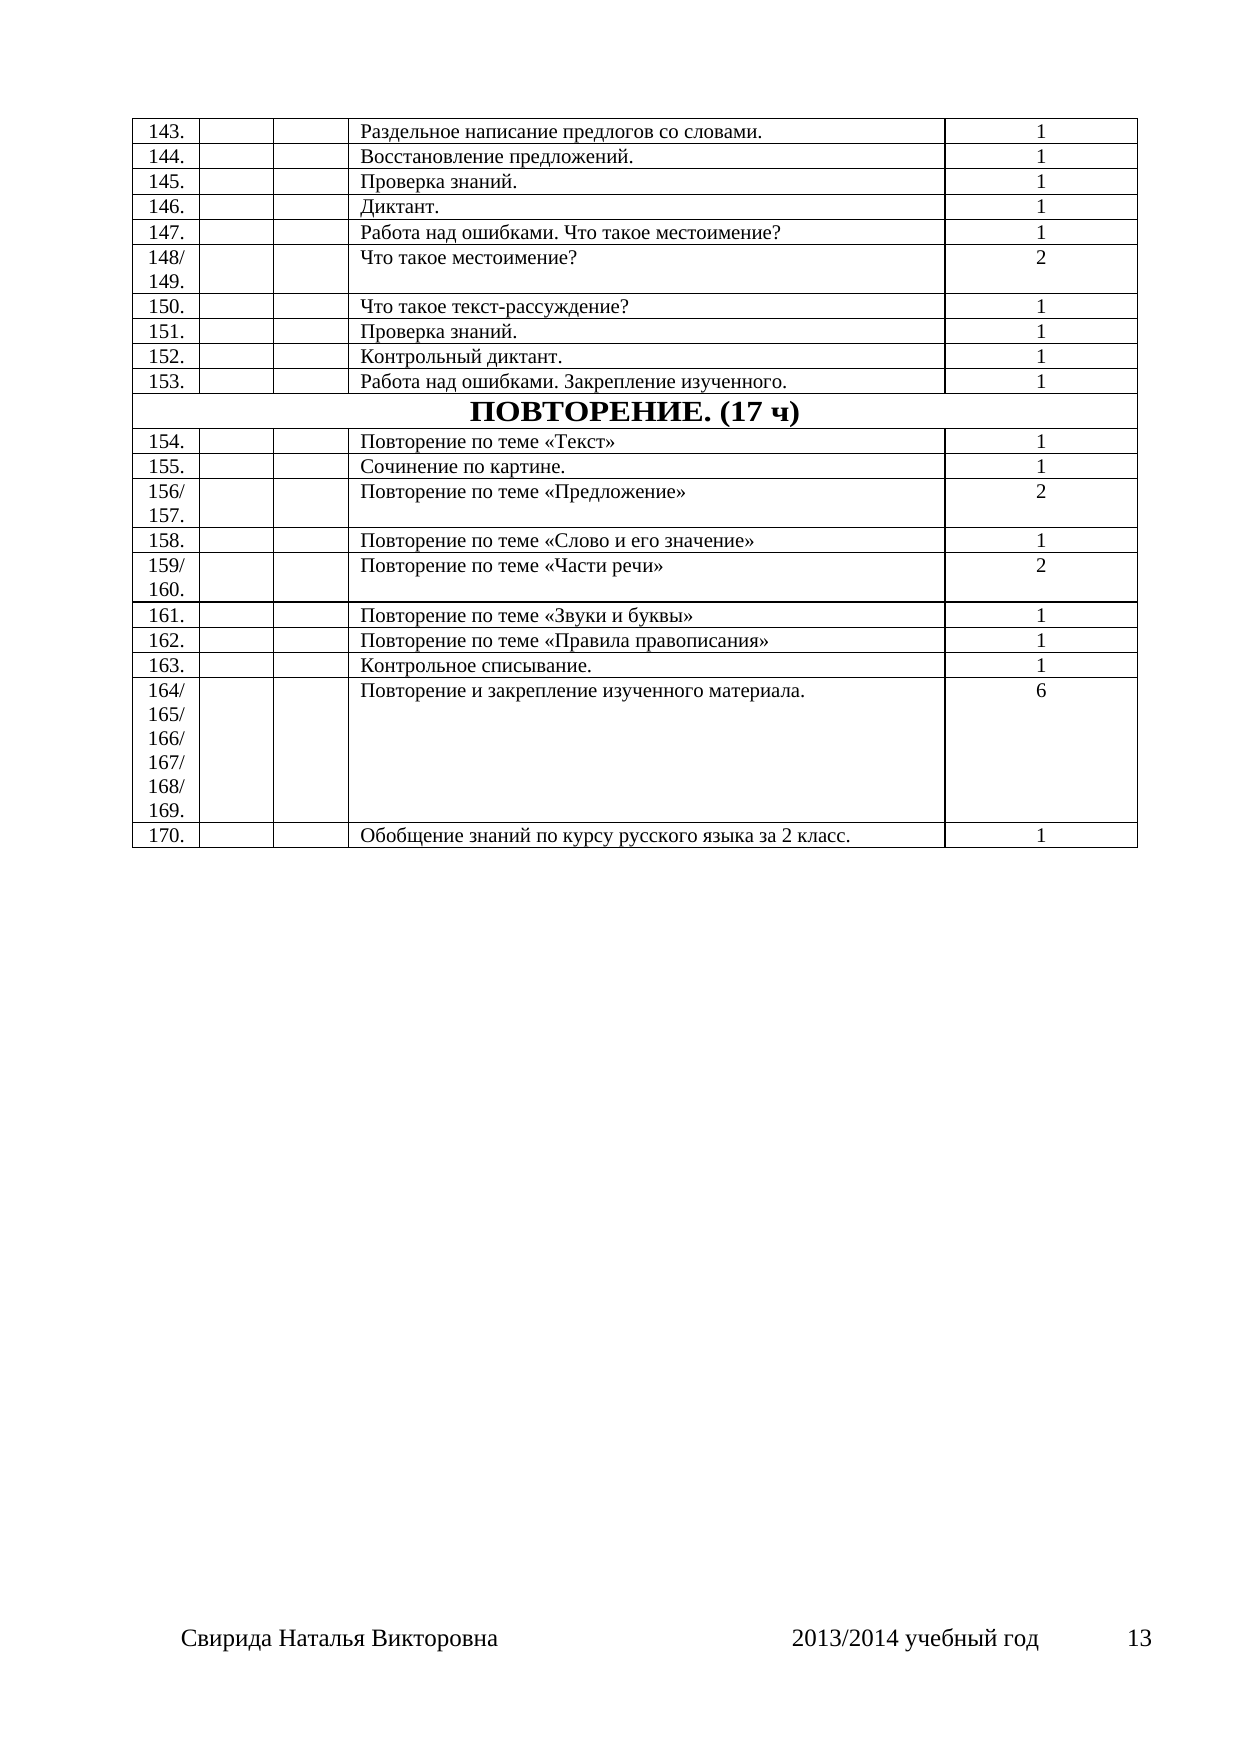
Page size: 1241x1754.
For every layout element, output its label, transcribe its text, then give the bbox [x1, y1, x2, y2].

table_cell Контрольный диктант. [349, 344, 944, 368]
table_cell 170. [133, 823, 199, 847]
table_cell [274, 479, 348, 527]
table_cell [200, 369, 273, 393]
table_cell Повторение по теме «Звуки и буквы» [349, 603, 944, 627]
table_cell Повторение по теме «Предложение» [349, 479, 944, 527]
table_cell 1 [946, 603, 1137, 627]
table_cell 144. [133, 144, 199, 168]
table_cell 158. [133, 528, 199, 552]
table_cell Повторение по теме «Текст» [349, 429, 944, 453]
table_cell 1 [946, 319, 1137, 343]
table_cell 164/ 165/ 166/ 167/ 168/ 169. [133, 678, 199, 822]
table_cell 2 [946, 553, 1137, 601]
table_cell 143. [133, 119, 199, 143]
table_cell 163. [133, 653, 199, 677]
table_cell Что такое местоимение? [349, 245, 944, 293]
table_cell Сочинение по картине. [349, 454, 944, 478]
table_cell ПОВТОРЕНИЕ. (17 ч) [133, 394, 1137, 428]
table_cell 1 [946, 119, 1137, 143]
table_cell [274, 603, 348, 627]
table_cell 1 [946, 344, 1137, 368]
table_cell Диктант. [349, 195, 944, 218]
table_cell 148/ 149. [133, 245, 199, 293]
table_cell 2 [946, 479, 1137, 527]
table_cell [274, 245, 348, 293]
table_cell [274, 220, 348, 244]
table_cell [200, 553, 273, 601]
table_cell [274, 119, 348, 143]
table_cell 156/ 157. [133, 479, 199, 527]
table_cell 1 [946, 429, 1137, 453]
table_cell 1 [946, 195, 1137, 218]
table_cell Повторение по теме «Слово и его значение» [349, 528, 944, 552]
table_cell [274, 653, 348, 677]
table_cell 155. [133, 454, 199, 478]
table_cell 1 [946, 369, 1137, 393]
table_cell [274, 553, 348, 601]
table_cell [274, 144, 348, 168]
table_cell [274, 169, 348, 193]
table_cell 161. [133, 603, 199, 627]
table_cell [200, 169, 273, 193]
table_cell [200, 294, 273, 318]
table_cell [200, 528, 273, 552]
table_cell [200, 344, 273, 368]
table_cell 150. [133, 294, 199, 318]
table_cell 162. [133, 628, 199, 652]
table_cell Раздельное написание предлогов со словами. [349, 119, 944, 143]
table_cell 1 [946, 628, 1137, 652]
table_cell [200, 119, 273, 143]
table_cell [200, 653, 273, 677]
table_cell 1 [946, 653, 1137, 677]
table_cell 1 [946, 528, 1137, 552]
table_cell [274, 319, 348, 343]
table_cell [274, 678, 348, 822]
table_cell Проверка знаний. [349, 169, 944, 193]
table_cell [200, 195, 273, 218]
table_cell Повторение по теме «Правила правописания» [349, 628, 944, 652]
table_cell Работа над ошибками. Что такое местоимение? [349, 220, 944, 244]
table_cell 145. [133, 169, 199, 193]
table_cell [200, 479, 273, 527]
table_cell Повторение по теме «Части речи» [349, 553, 944, 601]
table_cell [274, 195, 348, 218]
table_cell [274, 344, 348, 368]
table_cell 151. [133, 319, 199, 343]
table_cell [200, 429, 273, 453]
table_cell Восстановление предложений. [349, 144, 944, 168]
table_cell 146. [133, 195, 199, 218]
table_cell 1 [946, 823, 1137, 847]
table_cell 1 [946, 454, 1137, 478]
table_cell [200, 823, 273, 847]
table_cell [200, 603, 273, 627]
table_cell [200, 319, 273, 343]
table_cell [200, 454, 273, 478]
table_cell 152. [133, 344, 199, 368]
table_cell [274, 628, 348, 652]
table_cell 147. [133, 220, 199, 244]
table_cell [274, 369, 348, 393]
table_cell [200, 144, 273, 168]
table_cell [274, 429, 348, 453]
table_cell [274, 294, 348, 318]
table_cell 154. [133, 429, 199, 453]
table_cell Работа над ошибками. Закрепление изученного. [349, 369, 944, 393]
table_cell 1 [946, 169, 1137, 193]
table_cell [200, 678, 273, 822]
table_cell 159/ 160. [133, 553, 199, 601]
table_cell 6 [946, 678, 1137, 822]
table_cell Контрольное списывание. [349, 653, 944, 677]
table_cell [274, 454, 348, 478]
table_cell [200, 220, 273, 244]
table_cell [200, 245, 273, 293]
table_cell 1 [946, 144, 1137, 168]
table_cell [274, 528, 348, 552]
table_cell Обобщение знаний по курсу русского языка за 2 класс. [349, 823, 944, 847]
table_cell Повторение и закрепление изученного материала. [349, 678, 944, 822]
table_cell [274, 823, 348, 847]
table_cell 1 [946, 220, 1137, 244]
table_cell 1 [946, 294, 1137, 318]
table_cell [200, 628, 273, 652]
table_cell Проверка знаний. [349, 319, 944, 343]
table_cell 153. [133, 369, 199, 393]
table_cell 2 [946, 245, 1137, 293]
table_cell Что такое текст-рассуждение? [349, 294, 944, 318]
